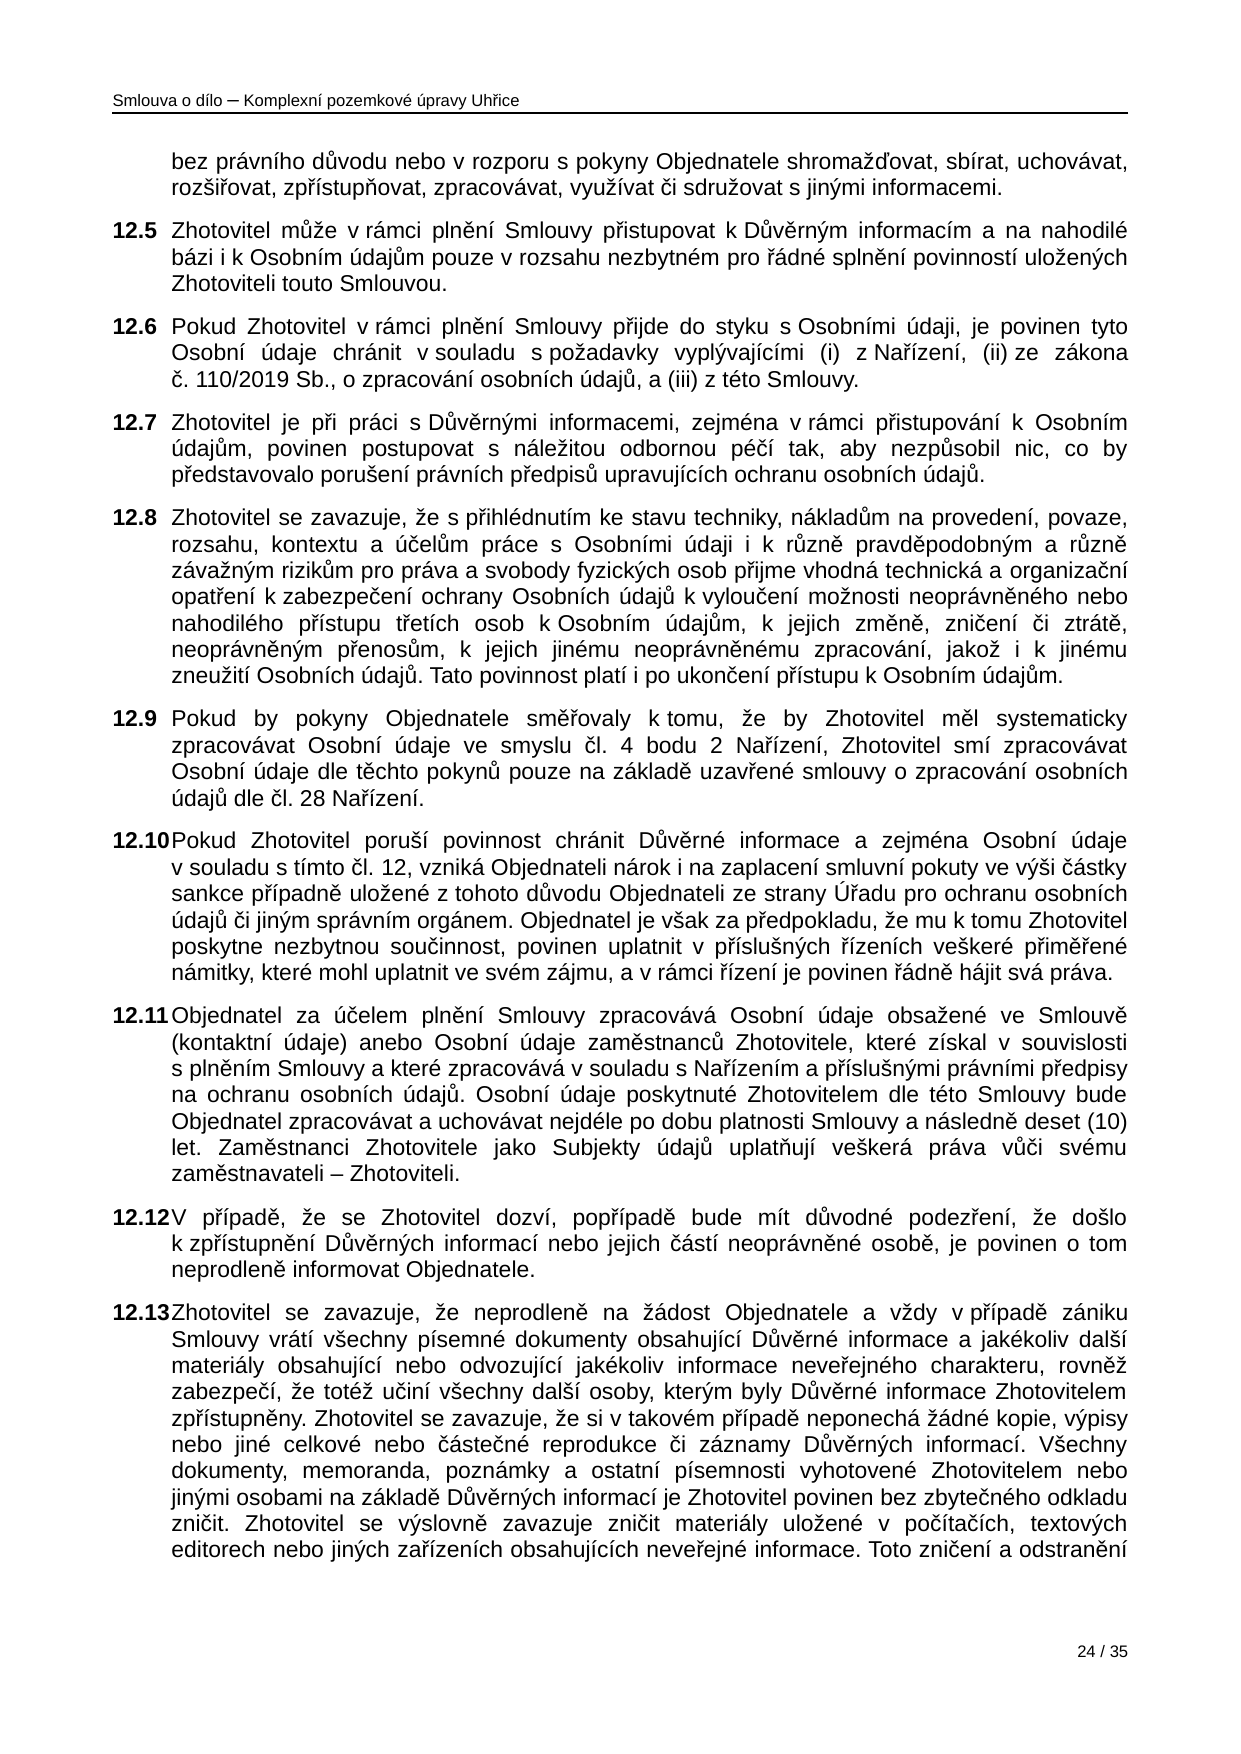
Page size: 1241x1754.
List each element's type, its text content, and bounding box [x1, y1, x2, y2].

text Pokud Zhotovitel poruší povinnost chránit Důvěrné informace a zejména Osobní údaje v souladu s tímto čl. 12, vzniká Objednateli nárok i na zaplacení smluvní pokuty ve výši částky sankce případně uložené z tohoto důvodu Objednateli ze strany Úřadu pro ochranu osobních údajů či jiným správním orgánem. Objednatel je však za předpokladu, že mu k tomu Zhotovitel poskytne nezbytnou součinnost, povinen uplatnit v příslušných řízeních veškeré přiměřené námitky, které mohl uplatnit ve svém zájmu, a v rámci řízení je povinen řádně hájit svá práva. [112, 827, 1128, 986]
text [112, 1299, 1128, 1563]
text Zhotovitel může v rámci plnění Smlouvy přistupovat k Důvěrným informacím a na nahodilé bázi i k Osobním údajům pouze v rozsahu nezbytném pro řádné splnění povinností uložených Zhotoviteli touto Smlouvou. [112, 217, 1128, 296]
text Zhotovitel se zavazuje, že s přihlédnutím ke stavu techniky, nákladům na provedení, povaze, rozsahu, kontextu a účelům práce s Osobními údaji i k různě pravděpodobným a různě závažným rizikům pro práva a svobody fyzických osob přijme vhodná technická a organizační opatření k zabezpečení ochrany Osobních údajů k vyloučení možnosti neoprávněného nebo nahodilého přístupu třetích osob k Osobním údajům, k jejich změně, zničení či ztrátě, neoprávněným přenosům, k jejich jinému neoprávněnému zpracování, jakož i k jinému zneužití Osobních údajů. Tato povinnost platí i po ukončení přístupu k Osobním údajům. [112, 504, 1128, 689]
text Objednatel za účelem plnění Smlouvy zpracovává Osobní údaje obsažené ve Smlouvě (kontaktní údaje) anebo Osobní údaje zaměstnanců Zhotovitele, které získal v souvislosti s plněním Smlouvy a které zpracovává v souladu s Nařízením a příslušnými právními předpisy na ochranu osobních údajů. Osobní údaje poskytnuté Zhotovitelem dle této Smlouvy bude Objednatel zpracovávat a uchovávat nejdéle po dobu platnosti Smlouvy a následně deset (10) let. Zaměstnanci Zhotovitele jako Subjekty údajů uplatňují veškerá práva vůči svému zaměstnavateli – Zhotoviteli. [112, 1002, 1128, 1187]
text Zhotovitel je při práci s Důvěrnými informacemi, zejména v rámci přistupování k Osobním údajům, povinen postupovat s náležitou odbornou péčí tak, aby nezpůsobil nic, co by představovalo porušení právních předpisů upravujících ochranu osobních údajů. [112, 408, 1128, 488]
text V případě, že se Zhotovitel dozví, popřípadě bude mít důvodné podezření, že došlo k zpřístupnění Důvěrných informací nebo jejich částí neoprávněné osobě, je povinen o tom neprodleně informovat Objednatele. [112, 1203, 1128, 1282]
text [112, 148, 1128, 200]
text Pokud Zhotovitel v rámci plnění Smlouvy přijde do styku s Osobními údaji, je povinen tyto Osobní údaje chránit v souladu s požadavky vyplývajícími (i) z Nařízení, (ii) ze zákona č. 110/2019 Sb., o zpracování osobních údajů, a (iii) z této Smlouvy. [112, 313, 1128, 392]
text Pokud by pokyny Objednatele směřovaly k tomu, že by Zhotovitel měl systematicky zpracovávat Osobní údaje ve smyslu čl. 4 bodu 2 Nařízení, Zhotovitel smí zpracovávat Osobní údaje dle těchto pokynů pouze na základě uzavřené smlouvy o zpracování osobních údajů dle čl. 28 Nařízení. [112, 705, 1128, 811]
